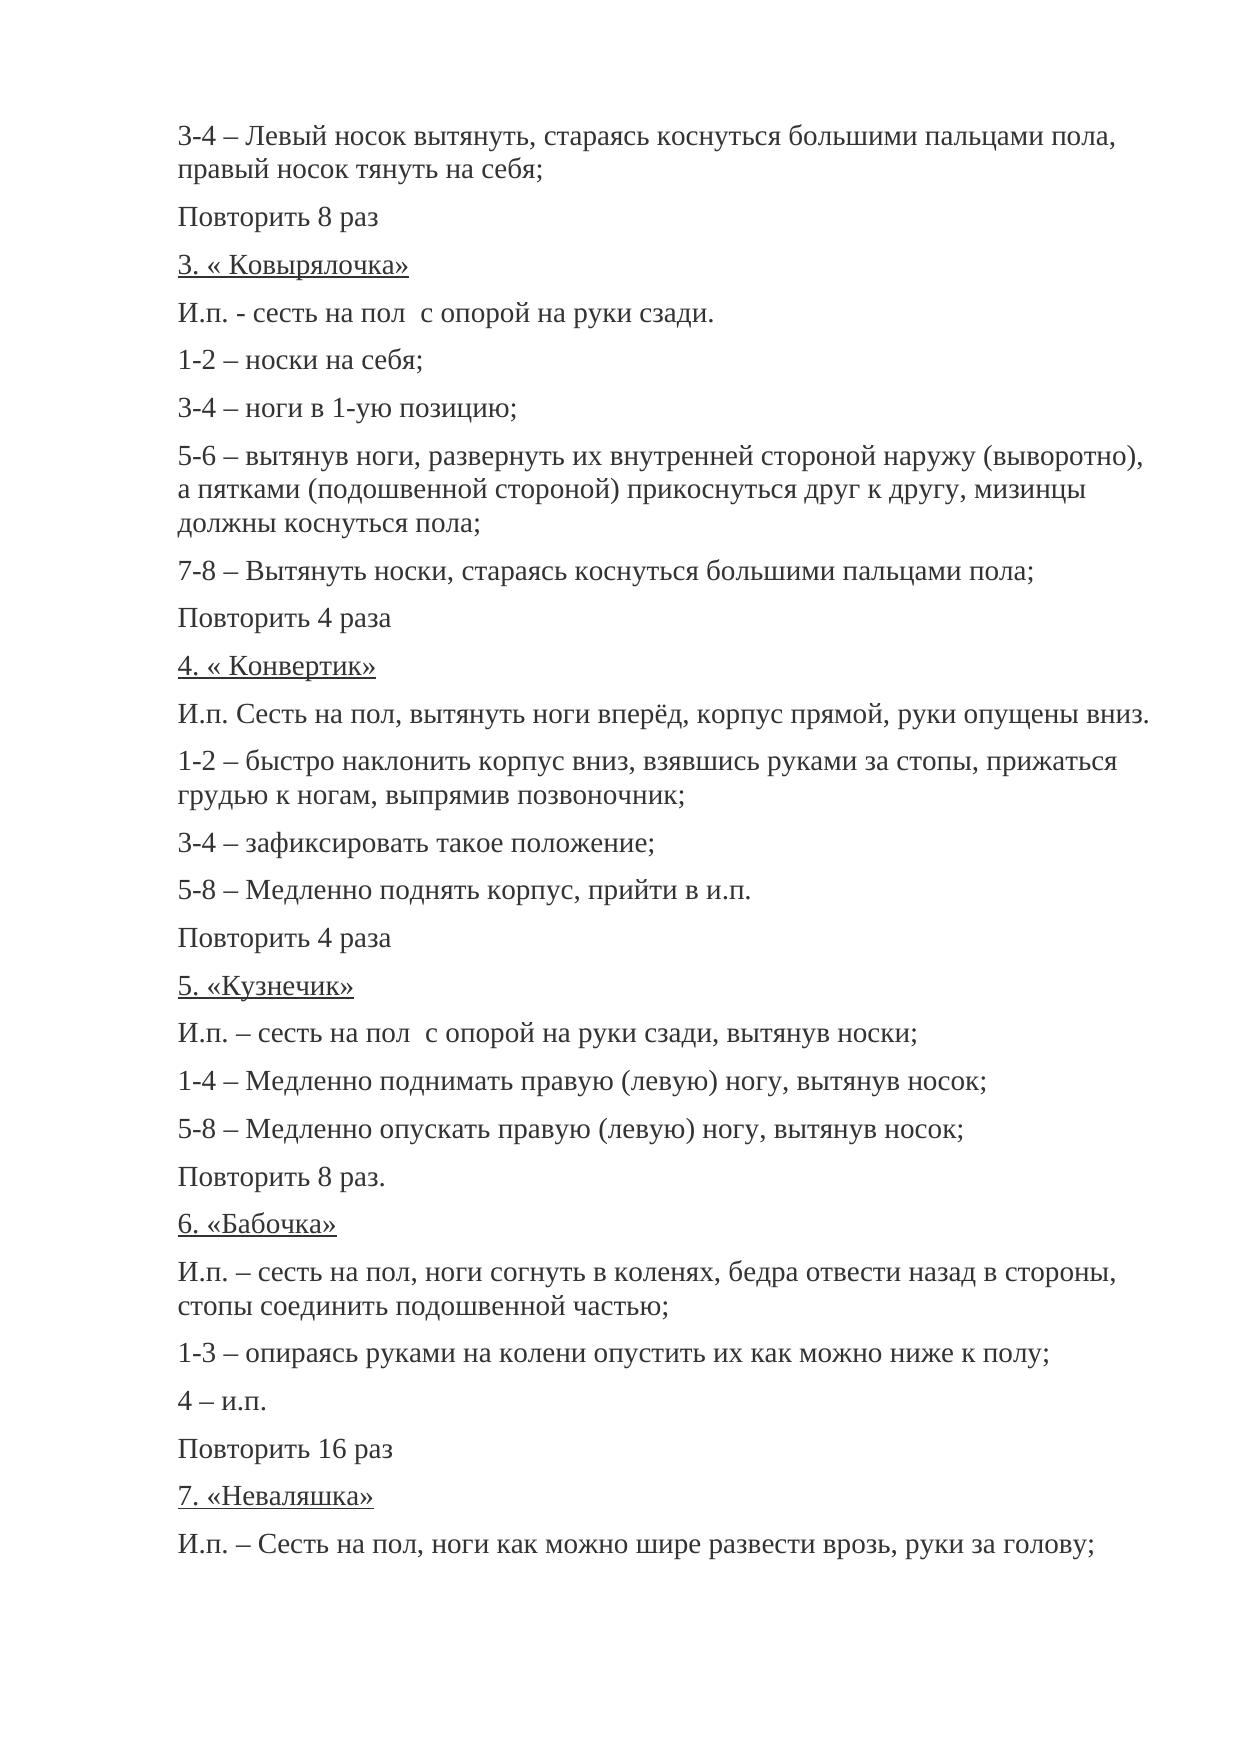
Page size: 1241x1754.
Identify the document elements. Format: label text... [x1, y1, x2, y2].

text 1-4 – Медленно поднимать правую (левую) ногу, вытянув носок; [177, 1063, 1152, 1097]
text Повторить 4 раза [177, 600, 1152, 634]
text 5-8 – Медленно поднять корпус, прийти в и.п. [177, 872, 1152, 906]
text Повторить 16 раз [177, 1431, 1152, 1464]
text 4 – и.п. [177, 1383, 1152, 1417]
text 1-2 – быстро наклонить корпус вниз, взявшись руками за стопы, прижаться грудью к ногам, выпрямив позвоночник; [177, 743, 1152, 811]
text Повторить 4 раза [177, 920, 1152, 954]
text И.п. – сесть на пол, ноги согнуть в коленях, бедра отвести назад в стороны, стопы соединить подошвенной частью; [177, 1254, 1152, 1321]
text 6. «Бабочка» [177, 1206, 1152, 1240]
text 3-4 – зафиксировать такое положение; [177, 825, 1152, 858]
text И.п. – сесть на пол с опорой на руки сзади, вытянув носки; [177, 1016, 1152, 1049]
text И.п. - сесть на пол с опорой на руки сзади. [177, 295, 1152, 328]
text 5. «Кузнечик» [177, 968, 1152, 1001]
text 3-4 – ноги в 1-ую позицию; [177, 390, 1152, 424]
text 5-6 – вытянув ноги, развернуть их внутренней стороной наружу (выворотно), а пятками (подошвенной стороной) прикоснуться друг к другу, мизинцы должны коснуться пола; [177, 438, 1152, 538]
text 1-3 – опираясь руками на колени опустить их как можно ниже к полу; [177, 1335, 1152, 1369]
text И.п. Сесть на пол, вытянуть ноги вперёд, корпус прямой, руки опущены вниз. [177, 696, 1152, 729]
text Повторить 8 раз. [177, 1159, 1152, 1192]
text 3. « Ковырялочка» [177, 247, 1152, 281]
text 7-8 – Вытянуть носки, стараясь коснуться большими пальцами пола; [177, 553, 1152, 586]
text И.п. – Сесть на пол, ноги как можно шире развести врозь, руки за голову; [177, 1526, 1152, 1560]
text 5-8 – Медленно опускать правую (левую) ногу, вытянув носок; [177, 1111, 1152, 1144]
text 7. «Неваляшка» [177, 1478, 1152, 1512]
text Повторить 8 раз [177, 199, 1152, 233]
text 3-4 – Левый носок вытянуть, стараясь коснуться большими пальцами пола, правый носок тянуть на себя; [177, 118, 1152, 185]
text 1-2 – носки на себя; [177, 342, 1152, 376]
text 4. « Конвертик» [177, 648, 1152, 682]
